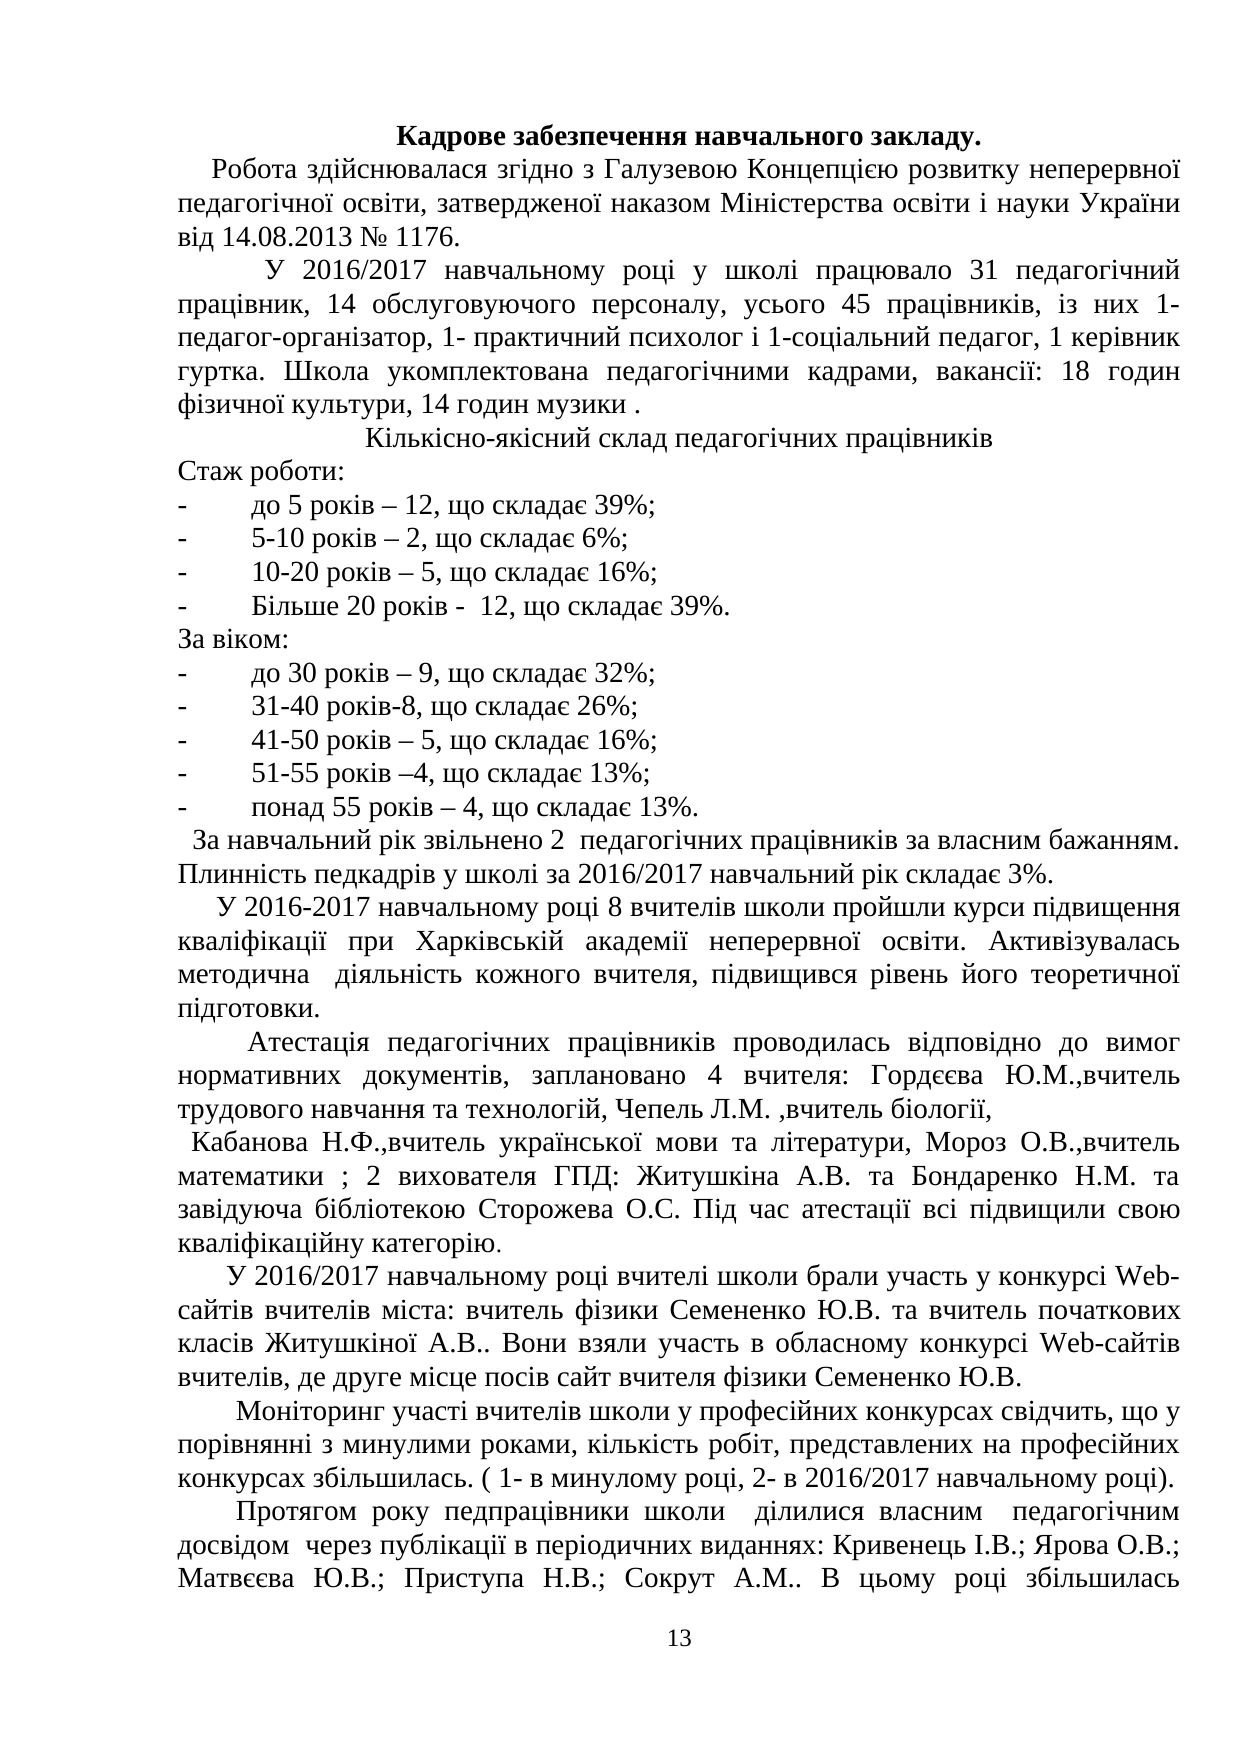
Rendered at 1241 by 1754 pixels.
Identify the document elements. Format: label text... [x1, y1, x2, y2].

text - до 5 років – 12, що складає 39%; [177, 487, 1181, 521]
text Атестація педагогічних працівників проводилась відповідно до вимог нормативних документів, заплановано 4 вчителя: Гордєєва Ю.М.,вчитель трудового навчання та технологій, Чепель Л.М. ,вчитель біології, [177, 1024, 1181, 1124]
text У 2016/2017 навчальному році вчителі школи брали участь у конкурсі Web-сайтів вчителів міста: вчитель фізики Семененко Ю.В. та вчитель початкових класів Житушкіної А.В.. Вони взяли участь в обласному конкурсі Web-сайтів вчителів, де друге місце посів сайт вчителя фізики Семененко Ю.В. [177, 1258, 1181, 1393]
text - 5-10 років – 2, що складає 6%; [177, 521, 1181, 554]
text У 2016-2017 навчальному році 8 вчителів школи пройшли курси підвищення кваліфікації при Харківській академії неперервної освіти. Активізувалась методична діяльність кожного вчителя, підвищився рівень його теоретичної підготовки. [177, 889, 1181, 1024]
text Кадрове забезпечення навчального закладу. [177, 118, 1181, 152]
text Кабанова Н.Ф.,вчитель української мови та літератури, Мороз О.В.,вчитель математики ; 2 вихователя ГПД: Житушкіна А.В. та Бондаренко Н.М. та завідуюча бібліотекою Сторожева О.С. Під час атестації всі підвищили свою кваліфікаційну категорію. [177, 1124, 1181, 1258]
text - Більше 20 років - 12, що складає 39%. [177, 588, 1181, 621]
text За віком: [177, 621, 1181, 655]
text Моніторинг участі вчителів школи у професійних конкурсах свідчить, що у порівнянні з минулими роками, кількість робіт, представлених на професійних конкурсах збільшилась. ( 1- в минулому році, 2- в 2016/2017 навчальному році). [177, 1393, 1181, 1493]
text - 51-55 років –4, що складає 13%; [177, 755, 1181, 789]
text - 10-20 років – 5, що складає 16%; [177, 554, 1181, 588]
text - до 30 років – 9, що складає 32%; [177, 655, 1181, 688]
text - понад 55 років – 4, що складає 13%. [177, 789, 1181, 822]
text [177, 1493, 1181, 1594]
text У 2016/2017 навчальному році у школі працювало 31 педагогічний працівник, 14 обслуговуючого персоналу, усього 45 працівників, із них 1-педагог-організатор, 1- практичний психолог і 1-соціальний педагог, 1 керівник гуртка. Школа укомплектована педагогічними кадрами, вакансії: 18 годин фізичної культури, 14 годин музики . [177, 252, 1181, 420]
text Стаж роботи: [177, 453, 1181, 487]
text - 31-40 років-8, що складає 26%; [177, 688, 1181, 722]
text Кількісно-якісний склад педагогічних працівників [177, 420, 1181, 453]
text Робота здійснювалася згідно з Галузевою Концепцією розвитку неперервної педагогічної освіти, затвердженої наказом Міністерства освіти і науки України від 14.08.2013 № 1176. [177, 152, 1181, 252]
text За навчальний рік звільнено 2 педагогічних працівників за власним бажанням. Плинність педкадрів у школі за 2016/2017 навчальний рік складає 3%. [177, 822, 1181, 889]
text - 41-50 років – 5, що складає 16%; [177, 722, 1181, 755]
